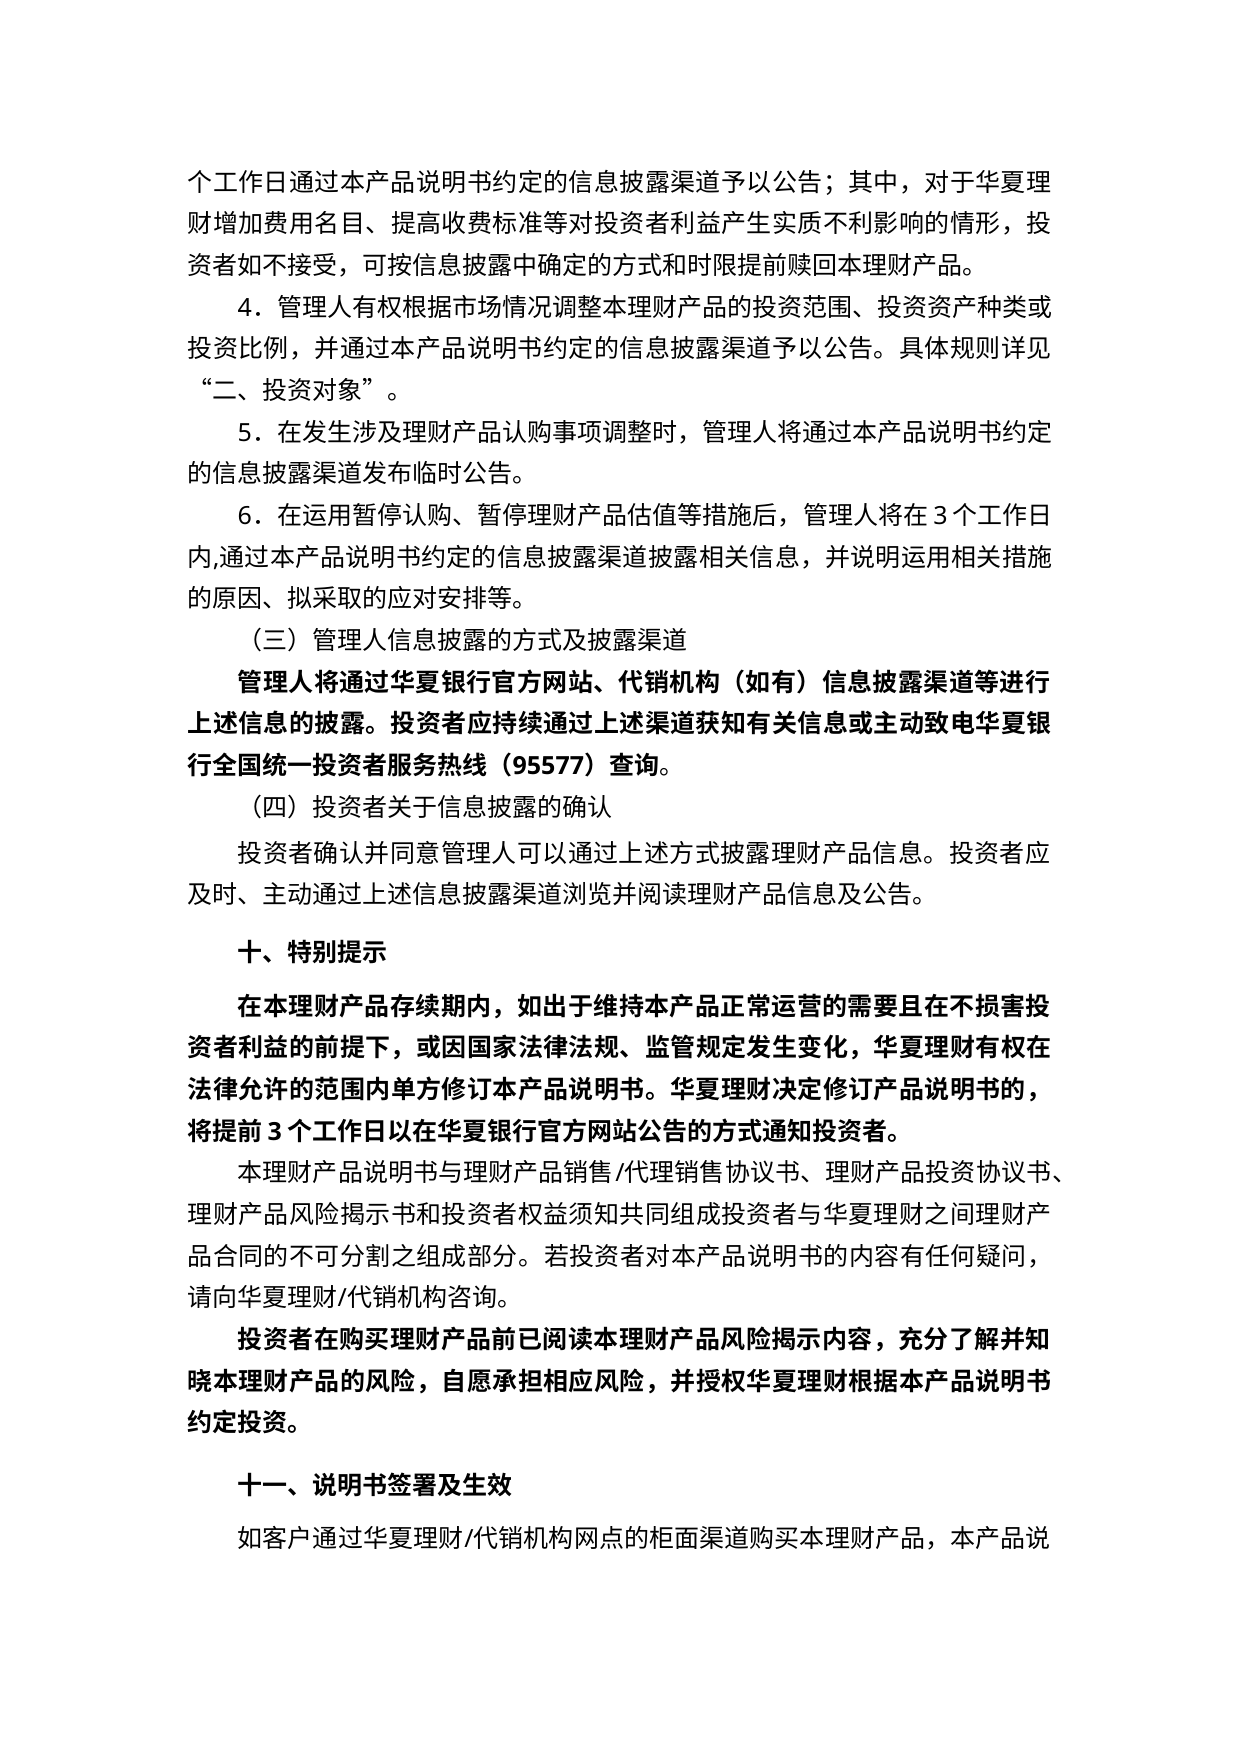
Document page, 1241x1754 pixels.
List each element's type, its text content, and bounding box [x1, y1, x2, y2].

text （四）投资者关于信息披露的确认 [187, 787, 1053, 823]
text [187, 162, 1053, 282]
text 十一、说明书签署及生效 [187, 1461, 1053, 1502]
text 4．管理人有权根据市场情况调整本理财产品的投资范围、投资资产种类或投资比例，并通过本产品说明书约定的信息披露渠道予以公告。具体规则详见“二、投资对象”。 [187, 287, 1053, 407]
text 5．在发生涉及理财产品认购事项调整时，管理人将通过本产品说明书约定的信息披露渠道发布临时公告。 [187, 412, 1053, 490]
text 投资者在购买理财产品前已阅读本理财产品风险揭示内容，充分了解并知晓本理财产品的风险，自愿承担相应风险，并授权华夏理财根据本产品说明书约定投资。 [187, 1319, 1053, 1439]
text 管理人将通过华夏银行官方网站、代销机构（如有）信息披露渠道等进行上述信息的披露。投资者应持续通过上述渠道获知有关信息或主动致电华夏银行全国统一投资者服务热线（95577）查询。 [187, 662, 1053, 782]
text 在本理财产品存续期内，如出于维持本产品正常运营的需要且在不损害投资者利益的前提下，或因国家法律法规、监管规定发生变化，华夏理财有权在法律允许的范围内单方修订本产品说明书。华夏理财决定修订产品说明书的，将提前3个工作日以在华夏银行官方网站公告的方式通知投资者。 [187, 986, 1053, 1147]
text 6．在运用暂停认购、暂停理财产品估值等措施后，管理人将在3个工作日内,通过本产品说明书约定的信息披露渠道披露相关信息，并说明运用相关措施的原因、拟采取的应对安排等。 [187, 495, 1053, 615]
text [187, 1519, 1053, 1555]
text 本理财产品说明书与理财产品销售/代理销售协议书、理财产品投资协议书、理财产品风险揭示书和投资者权益须知共同组成投资者与华夏理财之间理财产品合同的不可分割之组成部分。若投资者对本产品说明书的内容有任何疑问，请向华夏理财/代销机构咨询。 [187, 1153, 1053, 1314]
text （三）管理人信息披露的方式及披露渠道 [187, 620, 1053, 657]
text 十、特别提示 [187, 928, 1053, 970]
text 投资者确认并同意管理人可以通过上述方式披露理财产品信息。投资者应及时、主动通过上述信息披露渠道浏览并阅读理财产品信息及公告。 [187, 829, 1053, 912]
